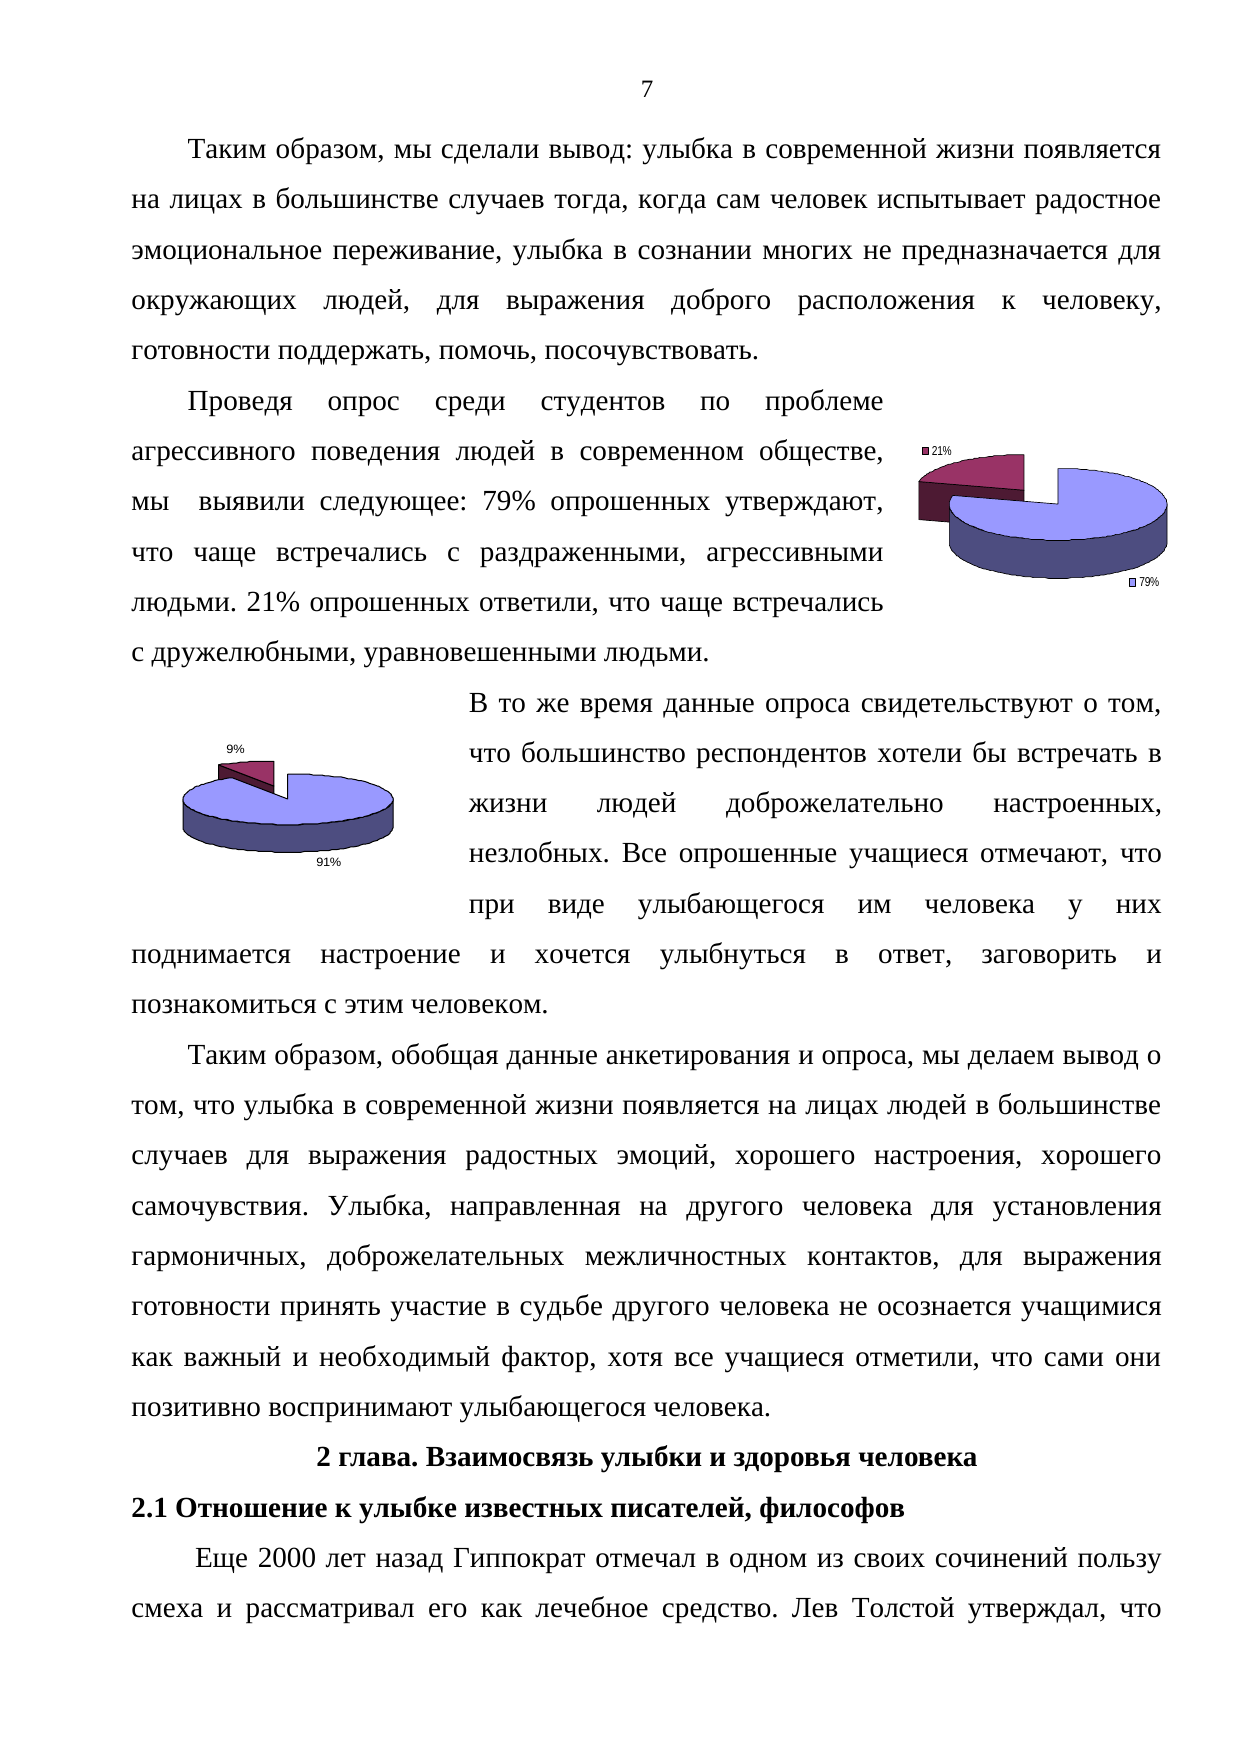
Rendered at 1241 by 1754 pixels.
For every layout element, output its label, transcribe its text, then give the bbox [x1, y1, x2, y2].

text Таким образом, мы сделали вывод: улыбка в современной жизни появляется на лицах в большинстве случаев тогда, когда сам человек испытывает радостное эмоциональное переживание, улыбка в сознании многих не предназначается для окружающих людей, для выражения доброго расположения к человеку, готовности поддержать, помочь, посочувствовать. [131, 131, 1162, 366]
subtitle 2.1 Отношение к улыбке известных писателей, философов [131, 1490, 1162, 1523]
text Таким образом, обобщая данные анкетирования и опроса, мы делаем вывод о том, что улыбка в современной жизни появляется на лицах людей в большинстве случаев для выражения радостных эмоций, хорошего настроения, хорошего самочувствия. Улыбка, направленная на другого человека для установления гармоничных, доброжелательных межличностных контактов, для выражения готовности принять участие в судьбе другого человека не осознается учащимися как важный и необходимый фактор, хотя все учащиеся отметили, что сами они позитивно воспринимают улыбающегося человека. [131, 1037, 1162, 1423]
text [131, 1540, 1162, 1624]
text Проведя опрос среди студентов по проблеме агрессивного поведения людей в современном обществе, мы выявили следующее: 79% опрошенных утверждают, что чаще встречались с раздраженными, агрессивными людьми. 21% опрошенных ответили, что чаще встречались с дружелюбными, уравновешенными людьми. [131, 383, 1162, 668]
text В то же время данные опроса свидетельствуют о том, что большинство респондентов хотели бы встречать в жизни людей доброжелательно настроенных, незлобных. Все опрошенные учащиеся отмечают, что при виде улыбающегося им человека у них поднимается настроение и хочется улыбнуться в ответ, заговорить и познакомиться с этим человеком. [131, 685, 1162, 1020]
subtitle 2 глава. Взаимосвязь улыбки и здоровья человека [131, 1439, 1162, 1473]
